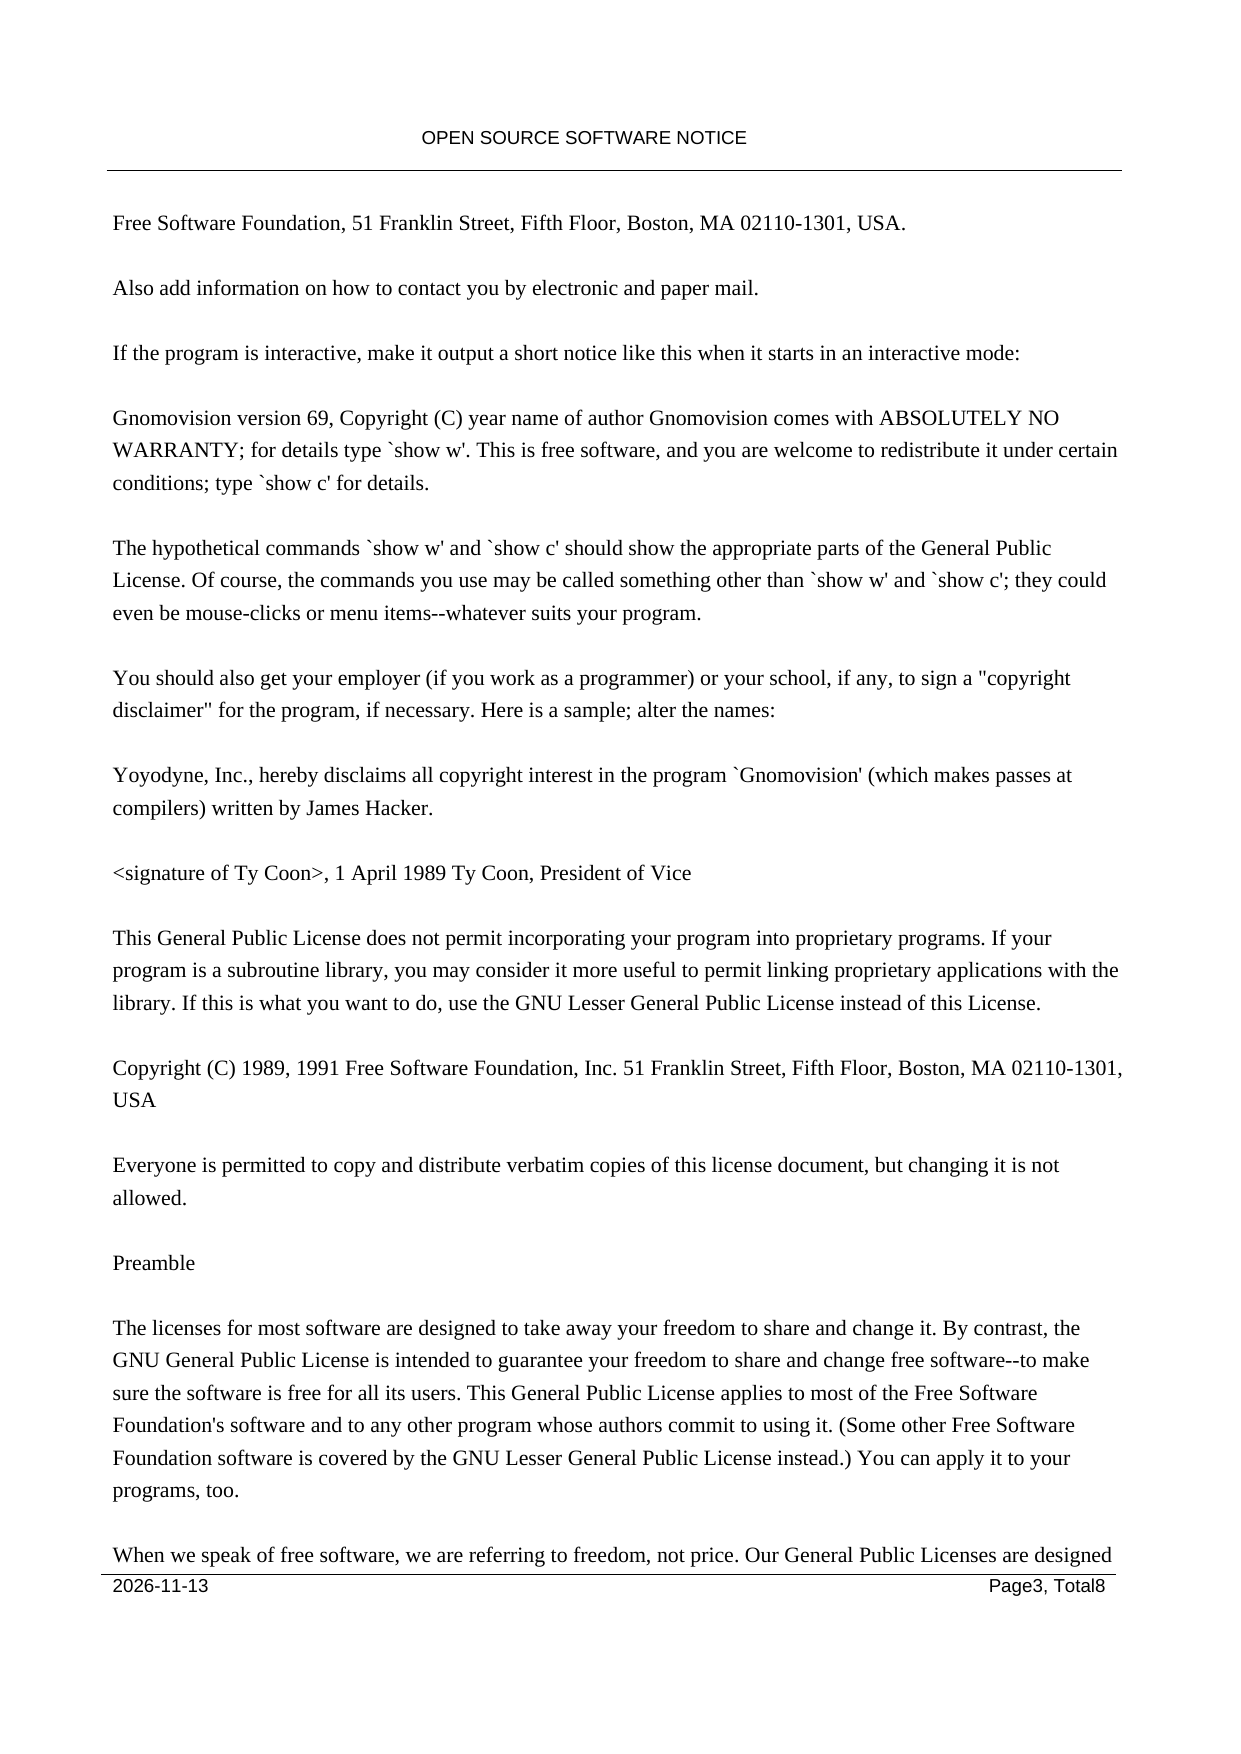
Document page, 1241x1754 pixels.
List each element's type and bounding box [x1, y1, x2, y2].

text [112, 206, 1128, 1571]
